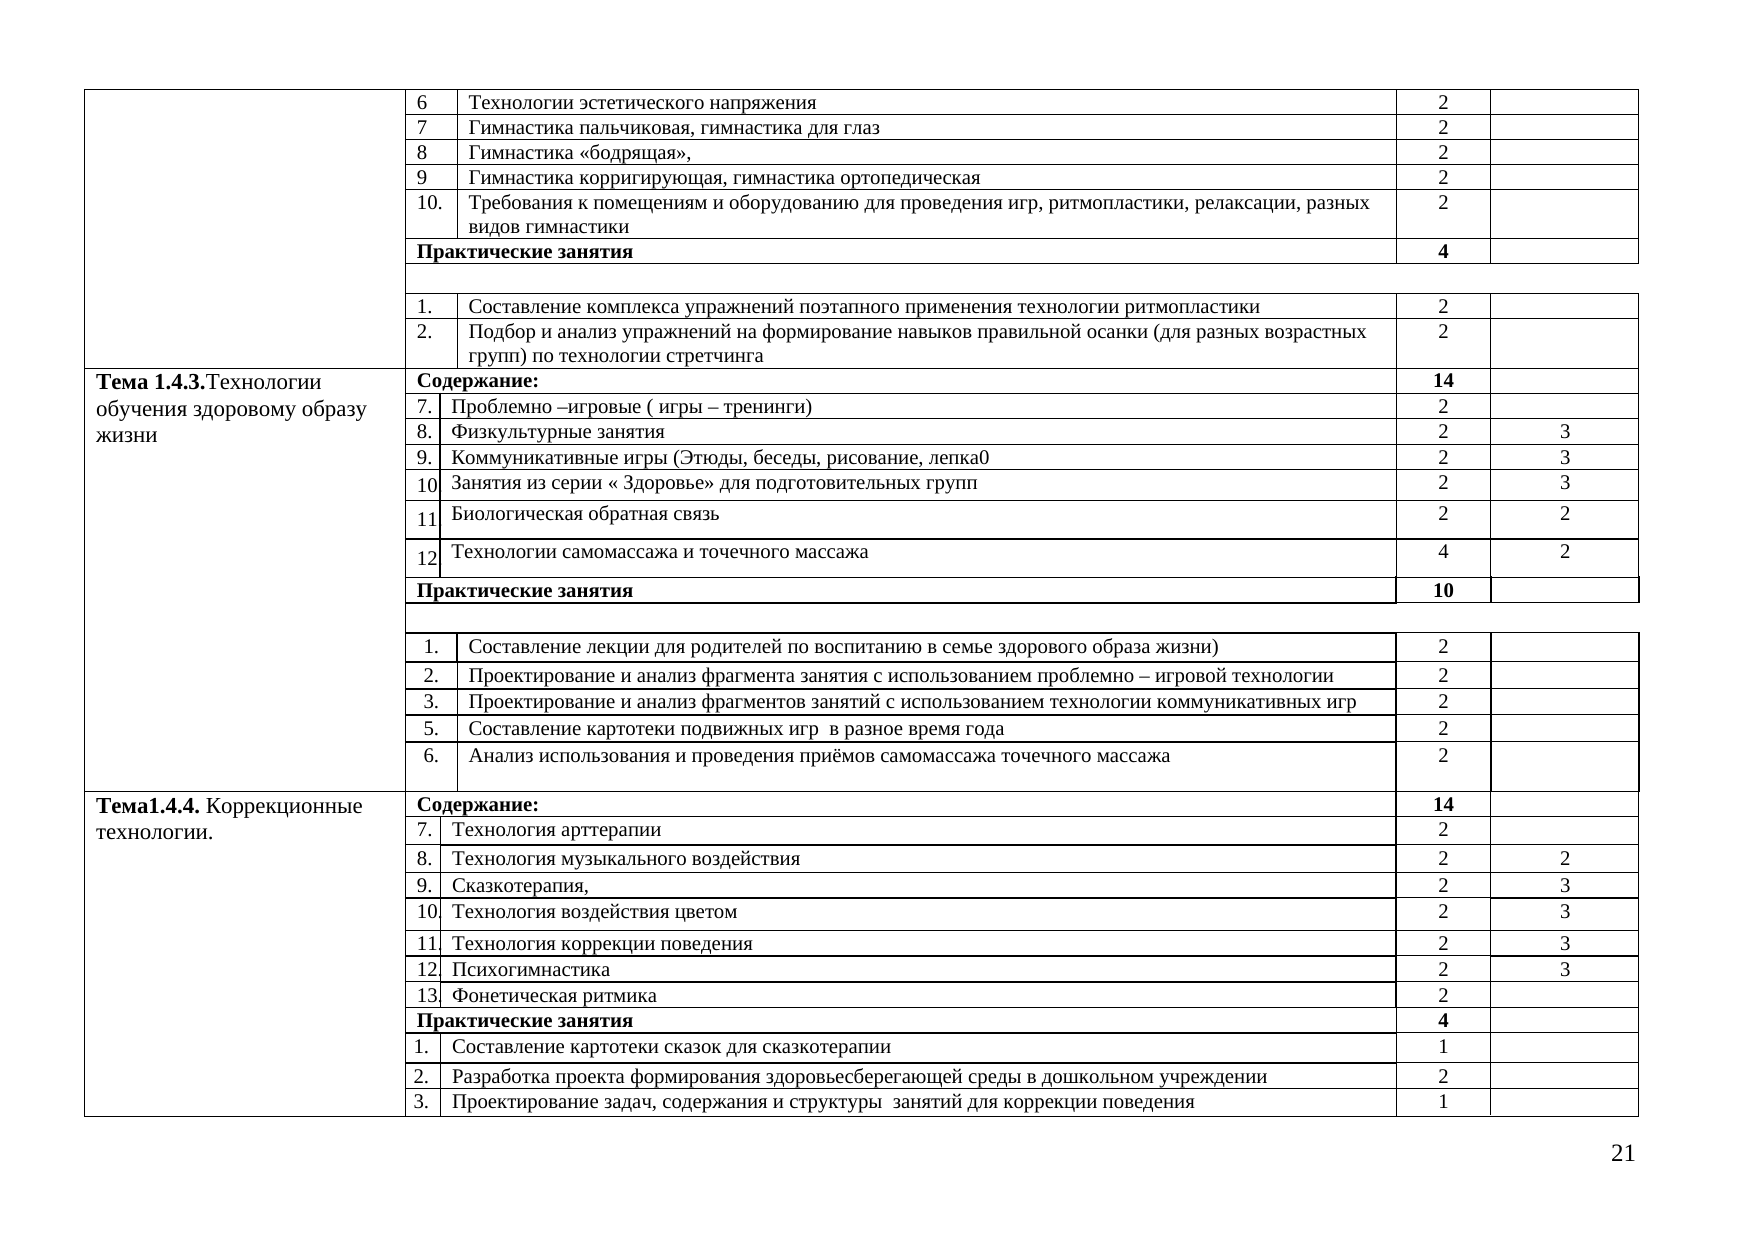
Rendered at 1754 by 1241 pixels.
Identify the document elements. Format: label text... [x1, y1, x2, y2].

table_cell Сказкотерапия, [441, 873, 1395, 897]
table_cell Технологии эстетического напряжения [458, 90, 1396, 114]
table_cell Гимнастика «бодрящая», [458, 140, 1396, 164]
table_cell 2 [1397, 445, 1490, 469]
table_cell 3 [1491, 470, 1638, 499]
table_cell [1491, 394, 1638, 418]
table_cell 2 [1491, 540, 1638, 576]
table_cell 2 [1397, 715, 1490, 741]
table_cell [406, 899, 440, 930]
table_cell [1491, 190, 1638, 238]
table_cell 1 [1397, 1033, 1490, 1062]
table_cell [1491, 1008, 1638, 1032]
table_cell 10 [1397, 578, 1490, 602]
table_cell 2 [1397, 470, 1490, 499]
table_cell 2 [1397, 873, 1490, 897]
table_cell 2 [1397, 956, 1490, 981]
table_cell 2 [1397, 115, 1490, 139]
table_cell 3 [1491, 899, 1638, 930]
table_cell 3 [1491, 931, 1638, 955]
table_cell [1492, 715, 1638, 741]
table_cell [406, 501, 439, 538]
table_cell Коммуникативные игры (Этюды, беседы, рисование, лепка0 [441, 445, 1396, 469]
table_cell 2 [1397, 294, 1490, 318]
table_cell 2 [1397, 140, 1490, 164]
table_cell 14 [1397, 369, 1490, 392]
table_cell [1491, 817, 1638, 844]
table_cell Тема1.4.4. Коррекционные технологии. [85, 792, 405, 1116]
table_cell 2 [1491, 845, 1638, 872]
table_cell [406, 817, 440, 844]
table_cell 2 [1397, 662, 1490, 688]
table_cell 3 [1491, 445, 1638, 469]
table_cell 2 [1397, 742, 1490, 791]
table_cell 6. [406, 743, 457, 791]
table_cell [1491, 140, 1638, 164]
table_cell 2. [406, 663, 457, 688]
table_cell 2 [1397, 817, 1490, 844]
table_cell Подбор и анализ упражнений на формирование навыков правильной осанки (для разных возрастных групп) по технологии стретчинга [458, 319, 1396, 367]
table_cell Технология коррекции поведения [441, 931, 1395, 955]
table_cell Проектирование и анализ фрагмента занятия с использованием проблемно – игровой технологии [458, 663, 1395, 688]
table_cell Гимнастика пальчиковая, гимнастика для глаз [458, 115, 1396, 139]
table_cell 5. [406, 716, 457, 741]
table_cell 14 [1397, 792, 1490, 816]
table_cell [1491, 294, 1638, 318]
table_cell [1491, 165, 1638, 189]
table_cell [1492, 689, 1638, 714]
table_cell 2 [1397, 394, 1490, 418]
table_cell [406, 419, 439, 444]
table_cell [1491, 982, 1638, 1007]
table_cell 4 [1397, 540, 1490, 576]
table_cell 1 [1397, 1089, 1491, 1116]
table_cell Физкультурные занятия [441, 419, 1396, 444]
table_cell 7 [406, 115, 457, 139]
table_cell [406, 957, 440, 981]
table_cell [1492, 742, 1638, 791]
table_cell [406, 445, 439, 469]
table_cell [1491, 1033, 1638, 1062]
table_cell Биологическая обратная связь [441, 501, 1396, 538]
table_cell [406, 931, 440, 955]
table_cell 4 [1397, 1008, 1490, 1032]
table_cell 2 [1397, 1063, 1490, 1088]
table_cell [1491, 90, 1638, 114]
table_cell Практические занятия [406, 239, 1396, 263]
table_cell 2 [1397, 419, 1490, 444]
table_cell [1492, 633, 1638, 661]
table_cell [406, 470, 439, 499]
table_cell Фонетическая ритмика [441, 983, 1395, 1007]
table_cell 3 [1491, 873, 1638, 897]
table_cell Составление картотеки сказок для сказкотерапии [441, 1034, 1396, 1062]
table_cell 4 [1397, 239, 1490, 263]
table_cell 3. [406, 1089, 440, 1116]
table_cell Технологии самомассажа и точечного массажа [441, 540, 1396, 576]
table_cell [1492, 662, 1638, 688]
table_cell 6 [406, 90, 457, 114]
table_cell 2. [406, 1064, 440, 1088]
table_cell 2 [1397, 845, 1490, 872]
table_cell [406, 982, 440, 1007]
table_cell 3. [406, 690, 457, 714]
table_cell [1491, 369, 1638, 392]
table_cell 2 [1397, 319, 1490, 367]
table_cell 2. [406, 319, 457, 367]
table_cell Разработка проекта формирования здоровьесберегающей среды в дошкольном учреждении [441, 1064, 1396, 1088]
table_cell Содержание: [406, 369, 1396, 392]
table_cell Составление комплекса упражнений поэтапного применения технологии ритмопластики [458, 294, 1396, 318]
table_cell 9 [406, 165, 457, 189]
table_cell Технология музыкального воздействия [441, 846, 1395, 872]
table_cell 2 [1491, 501, 1638, 538]
table_cell [406, 540, 439, 576]
table_cell 3 [1491, 419, 1638, 444]
table_cell Технология арттерапии [441, 817, 1395, 844]
table_cell [1491, 319, 1638, 367]
table_cell 2 [1397, 165, 1490, 189]
table_cell 3 [1491, 957, 1638, 981]
table_cell [406, 845, 440, 872]
table_cell 2 [1397, 190, 1490, 238]
table_cell [406, 394, 439, 418]
table_cell Составление лекции для родителей по воспитанию в семье здорового образа жизни) [458, 634, 1395, 661]
table_cell Анализ использования и проведения приёмов самомассажа точечного массажа [458, 743, 1395, 791]
table_cell Психогимнастика [441, 957, 1395, 981]
table_cell Содержание: [406, 792, 1395, 816]
table_cell [1492, 578, 1638, 602]
table_cell 2 [1397, 931, 1490, 955]
table_cell [1491, 792, 1638, 816]
table_cell Практические занятия [406, 1008, 1396, 1032]
table_cell Занятия из серии « Здоровье» для подготовительных групп [441, 470, 1396, 499]
table_cell Технология воздействия цветом [441, 899, 1395, 930]
table_cell [1491, 239, 1638, 263]
table_cell 2 [1397, 501, 1490, 538]
table_cell [1491, 1063, 1638, 1088]
table_cell 2 [1397, 633, 1490, 661]
table_cell [406, 873, 440, 897]
table_cell Проектирование и анализ фрагментов занятий с использованием технологии коммуникативных игр [458, 690, 1395, 714]
table_cell 2 [1397, 90, 1490, 114]
table_cell Гимнастика корригирующая, гимнастика ортопедическая [458, 165, 1396, 189]
table_cell 1. [406, 634, 456, 661]
table_cell Проблемно –игровые ( игры – тренинги) [441, 394, 1396, 418]
table_cell 1. [406, 1034, 440, 1062]
table_cell 2 [1397, 982, 1490, 1007]
table_cell [1491, 115, 1638, 139]
table_cell Тема 1.4.3.Технологии обучения здоровому образу жизни [85, 369, 405, 791]
table_cell 10. [406, 190, 457, 238]
table_cell 8 [406, 140, 457, 164]
table_cell Требования к помещениям и оборудованию для проведения игр, ритмопластики, релаксации, разных видов гимнастики [458, 190, 1396, 238]
table_cell 1. [406, 294, 457, 318]
table_cell 2 [1397, 898, 1490, 930]
table_cell Составление картотеки подвижных игр в разное время года [458, 716, 1395, 741]
table_cell Практические занятия [406, 578, 1395, 602]
table_cell [1491, 1089, 1638, 1116]
table_cell 2 [1397, 689, 1490, 714]
table_cell Проектирование задач, содержания и структуры занятий для коррекции поведения [441, 1089, 1396, 1116]
